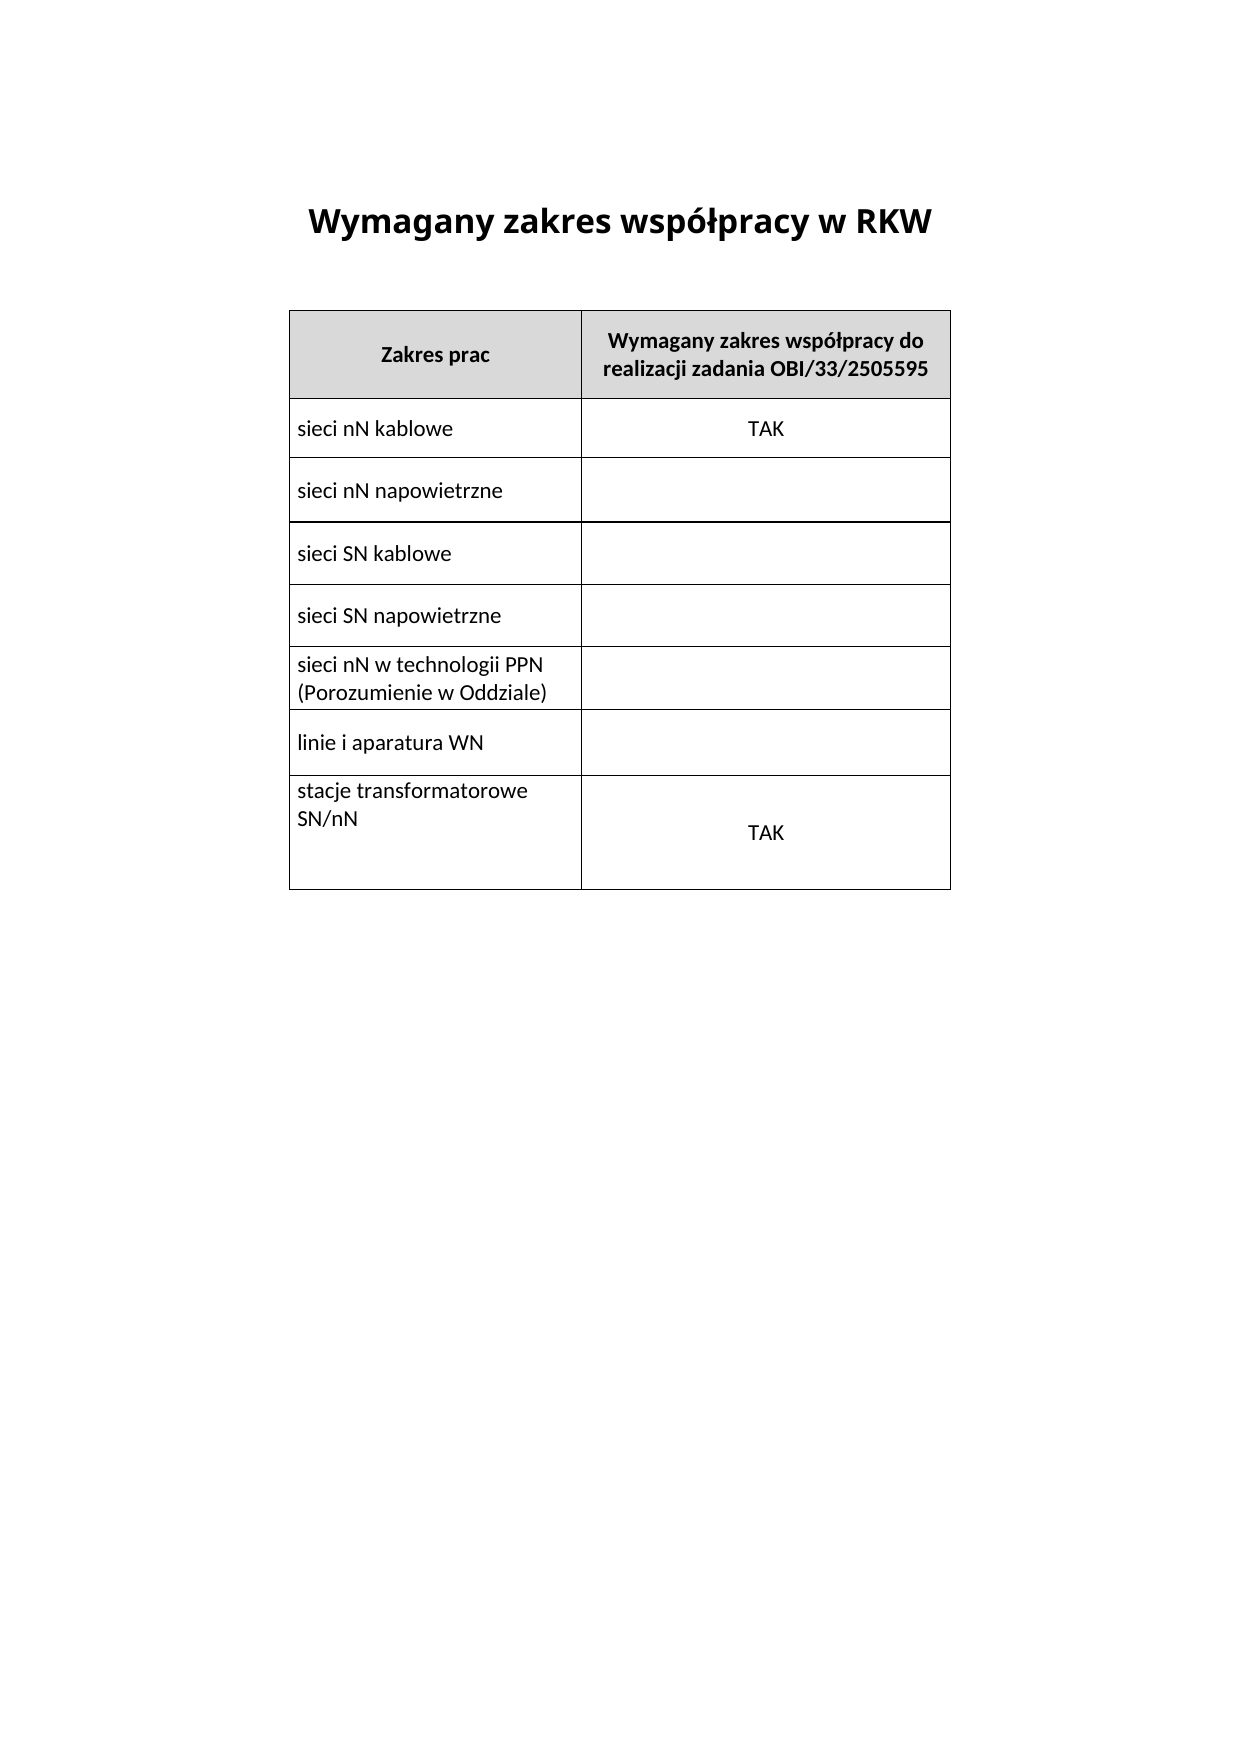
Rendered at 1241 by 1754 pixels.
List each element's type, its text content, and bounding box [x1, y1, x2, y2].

table_cell [582, 585, 950, 646]
table_cell [582, 710, 950, 775]
table_cell sieci nN kablowe [290, 399, 581, 457]
table_cell [582, 647, 950, 708]
table_cell [582, 458, 950, 521]
table_cell sieci SN kablowe [290, 523, 581, 584]
table_cell TAK [582, 776, 950, 888]
table_cell sieci nN w technologii PPN (Porozumienie w Oddziale) [290, 647, 581, 708]
table_cell sieci nN napowietrzne [290, 458, 581, 521]
table_header Zakres prac [290, 311, 581, 398]
table_cell [582, 523, 950, 584]
table_cell linie i aparatura WN [290, 710, 581, 775]
table_cell sieci SN napowietrzne [290, 585, 581, 646]
table_header Wymagany zakres współpracy do realizacji zadania OBI/33/2505595 [582, 311, 950, 398]
table_cell stacje transformatorowe SN/nN [290, 776, 581, 888]
subtitle Wymagany zakres współpracy w RKW [148, 198, 1093, 243]
table_cell TAK [582, 399, 950, 457]
